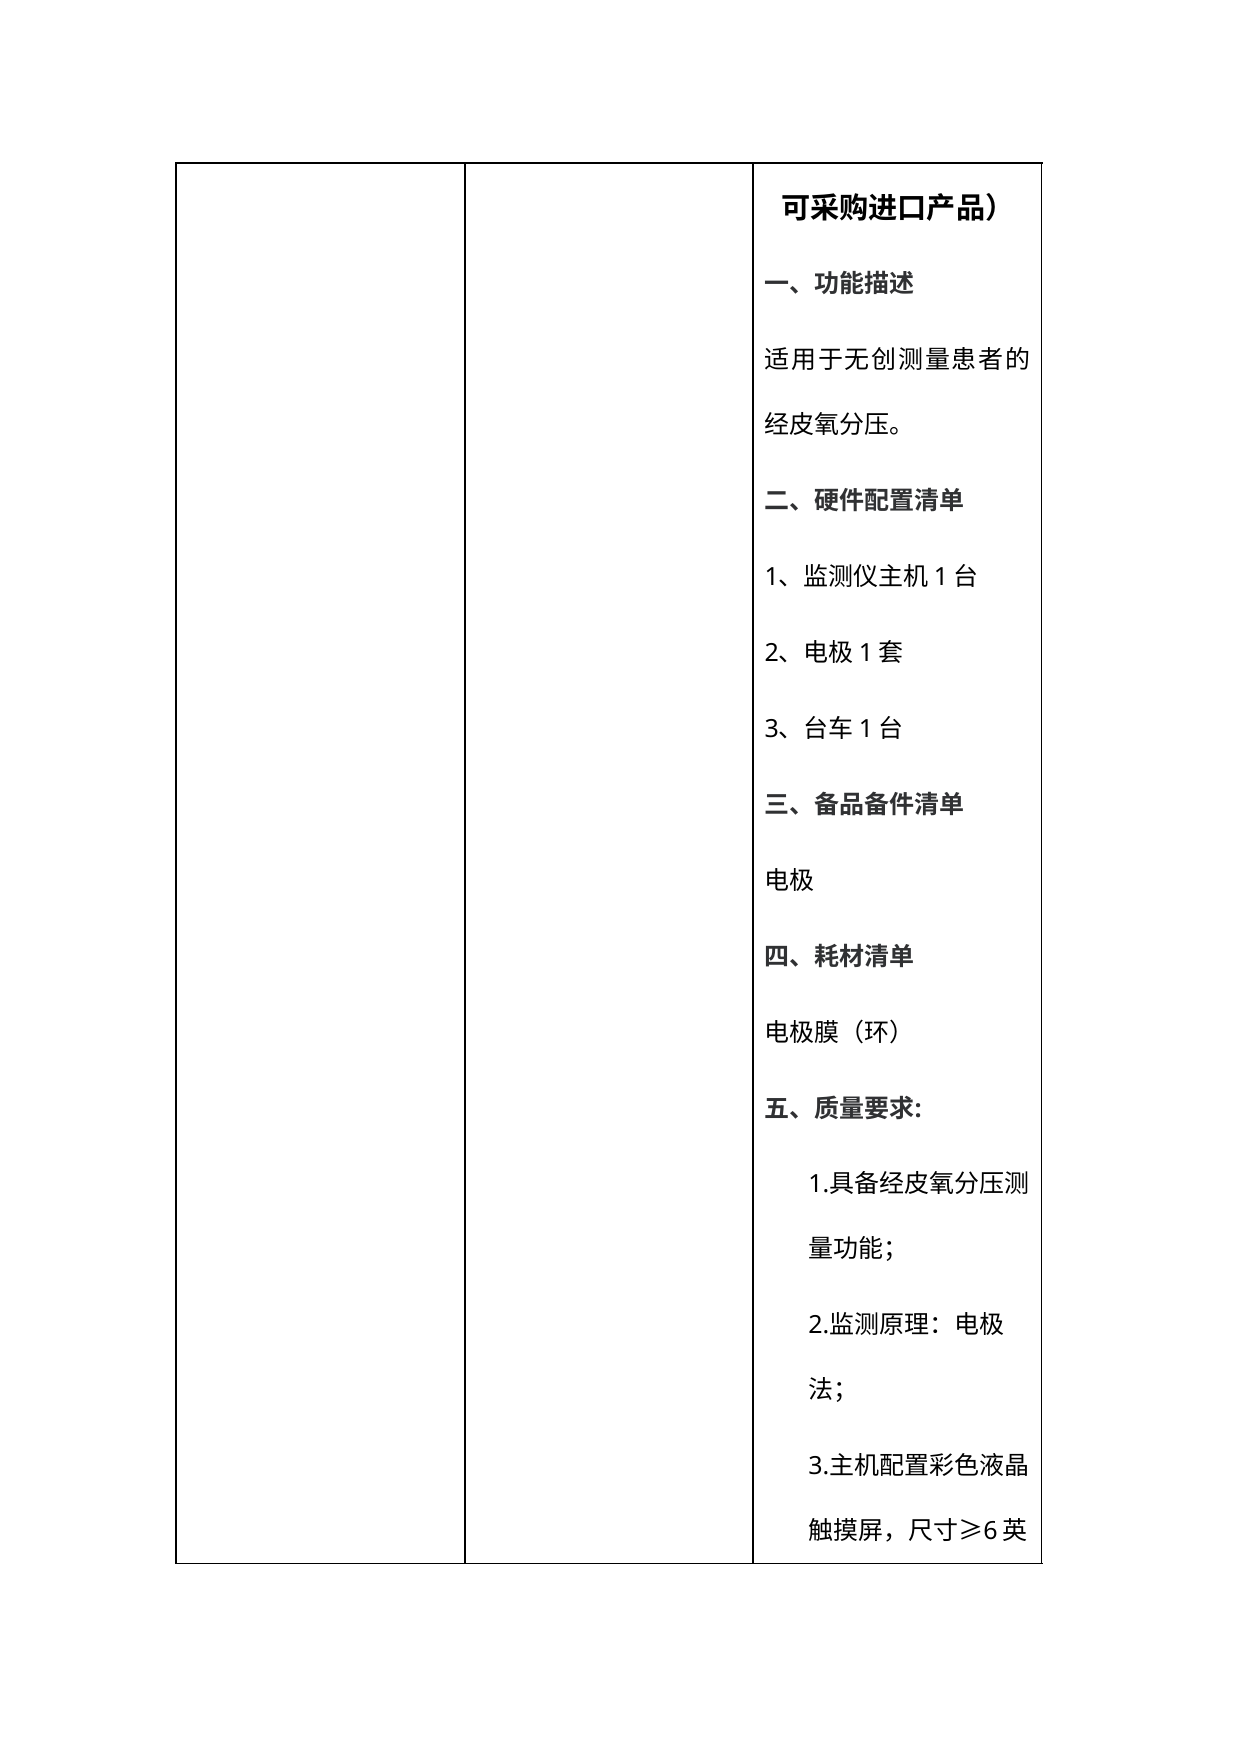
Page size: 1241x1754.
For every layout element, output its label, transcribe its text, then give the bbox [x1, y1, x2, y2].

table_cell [754, 164, 1041, 1563]
table_cell [466, 164, 752, 1563]
table_cell 1 [177, 164, 464, 1563]
